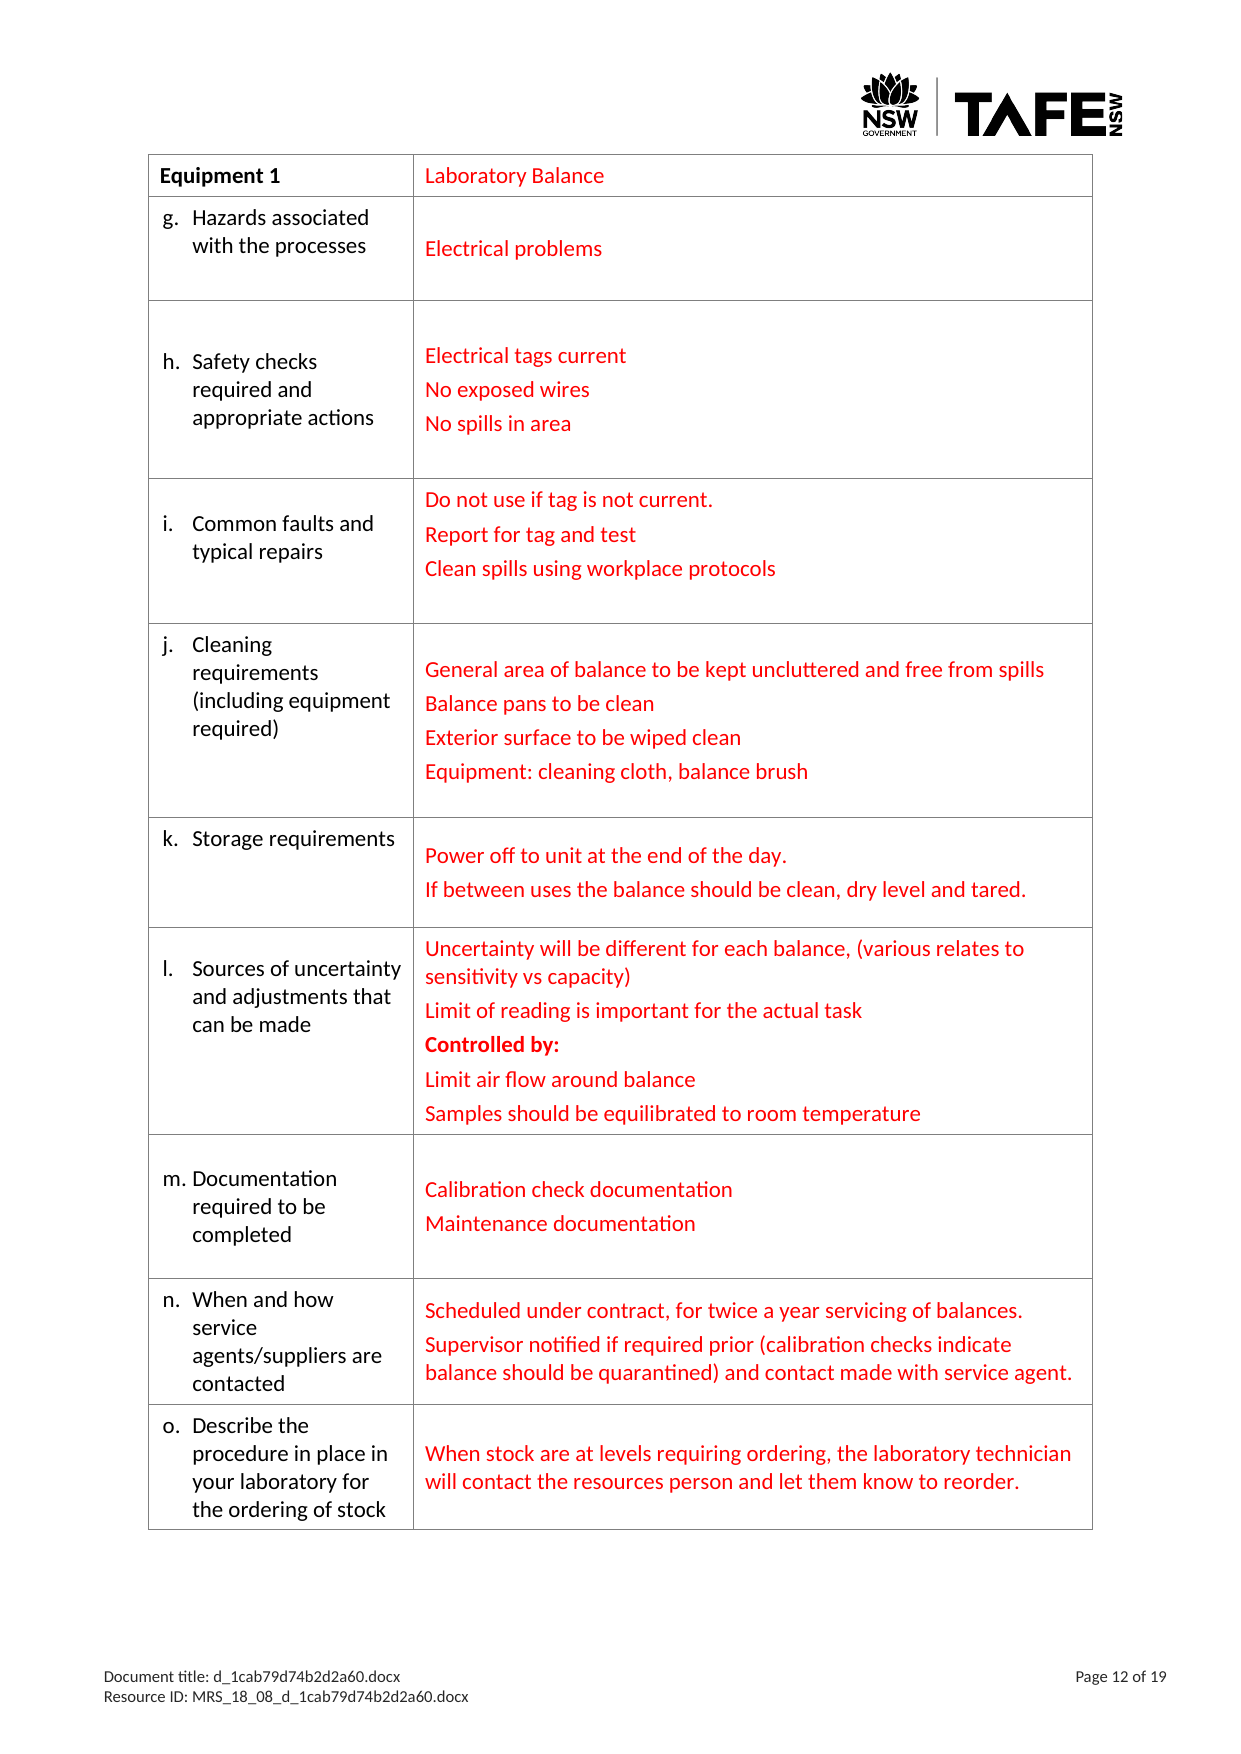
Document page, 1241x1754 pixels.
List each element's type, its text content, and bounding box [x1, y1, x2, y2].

table_cell Sources of uncertainty and adjustments that can be made [149, 928, 413, 1133]
table_cell Uncertainty will be different for each balance, (various relates to sensitivity vs capacity) Limit of reading is important for the actual task Controlled by: Limit air flow around balance Samples should be equilibrated to room temperature [414, 928, 1092, 1133]
table_cell Scheduled under contract, for twice a year servicing of balances. Supervisor notified if required prior (calibration checks indicate balance should be quarantined) and contact made with service agent. [414, 1279, 1092, 1403]
table_cell Electrical tags current No exposed wires No spills in area [414, 301, 1092, 478]
table_header Equipment 1 [149, 155, 413, 196]
table_cell Safety checks required and appropriate actions [149, 301, 413, 478]
table_cell Cleaning requirements (including equipment required) [149, 624, 413, 817]
table_cell When and how service agents/suppliers are contacted [149, 1279, 413, 1403]
table_cell Storage requirements [149, 818, 413, 927]
table_cell Documentation required to be completed [149, 1135, 413, 1278]
table_cell Hazards associated with the processes [149, 197, 413, 299]
table_cell When stock are at levels requiring ordering, the laboratory technician will contact the resources person and let them know to reorder. [414, 1405, 1092, 1529]
table_cell Describe the procedure in place in your laboratory for the ordering of stock [149, 1405, 413, 1529]
table_cell General area of balance to be kept uncluttered and free from spills Balance pans to be clean Exterior surface to be wiped clean Equipment: cleaning cloth, balance brush [414, 624, 1092, 817]
table_cell Electrical problems [414, 197, 1092, 299]
table_cell Common faults and typical repairs [149, 479, 413, 622]
table_cell Power off to unit at the end of the day. If between uses the balance should be clean, dry level and tared. [414, 818, 1092, 927]
table_cell Calibration check documentation Maintenance documentation [414, 1135, 1092, 1278]
table_header Laboratory Balance [414, 155, 1092, 196]
picture [861, 71, 1123, 137]
table_cell Do not use if tag is not current. Report for tag and test Clean spills using workplace protocols [414, 479, 1092, 622]
